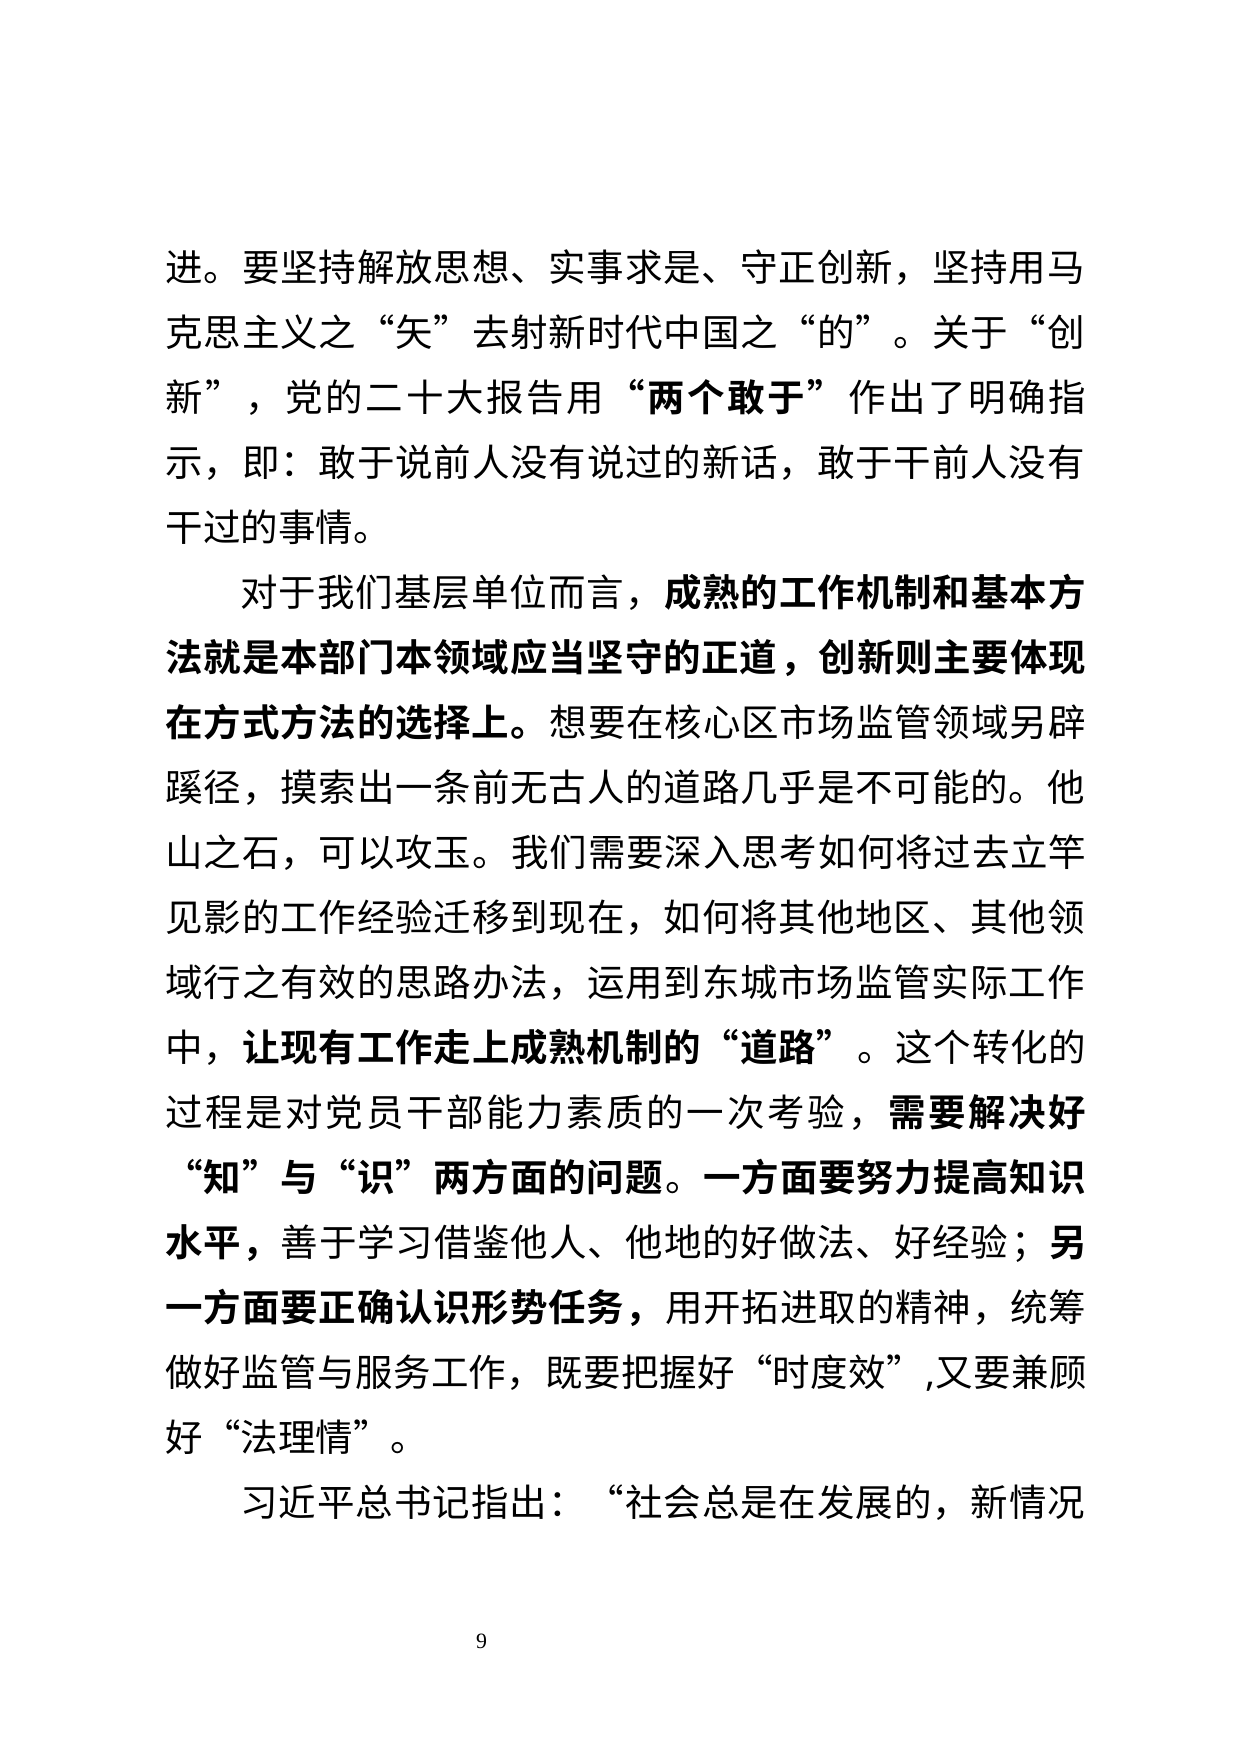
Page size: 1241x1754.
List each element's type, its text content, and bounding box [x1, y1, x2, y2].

list 对于我们基层单位而言，成熟的工作机制和基本方法就是本部门本领域应当坚守的正道，创新则主要体现在方式方法的选择上。想要在核心区市场监管领域另辟蹊径，摸索出一条前无古人的道路几乎是不可能的。他山之石，可以攻玉。我们需要深入思考如何将过去立竿见影的工作经验迁移到现在，如何将其他地区、其他领域行之有效的思路办法，运用到东城市场监管实际工作中，让现有工作走上成熟机制的“道路”。这个转化的过程是对党员干部能力素质的一次考验，需要解决好“知”与“识”两方面的问题。一方面要努力提高知识水平，善于学习借鉴他人、他地的好做法、好经验；另一方面要正确认识形势任务，用开拓进取的精神，统筹做好监管与服务工作，既要把握好“时度效”,又要兼顾好“法理情”。 [165, 558, 1087, 1468]
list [165, 233, 1087, 558]
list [165, 1468, 1087, 1533]
